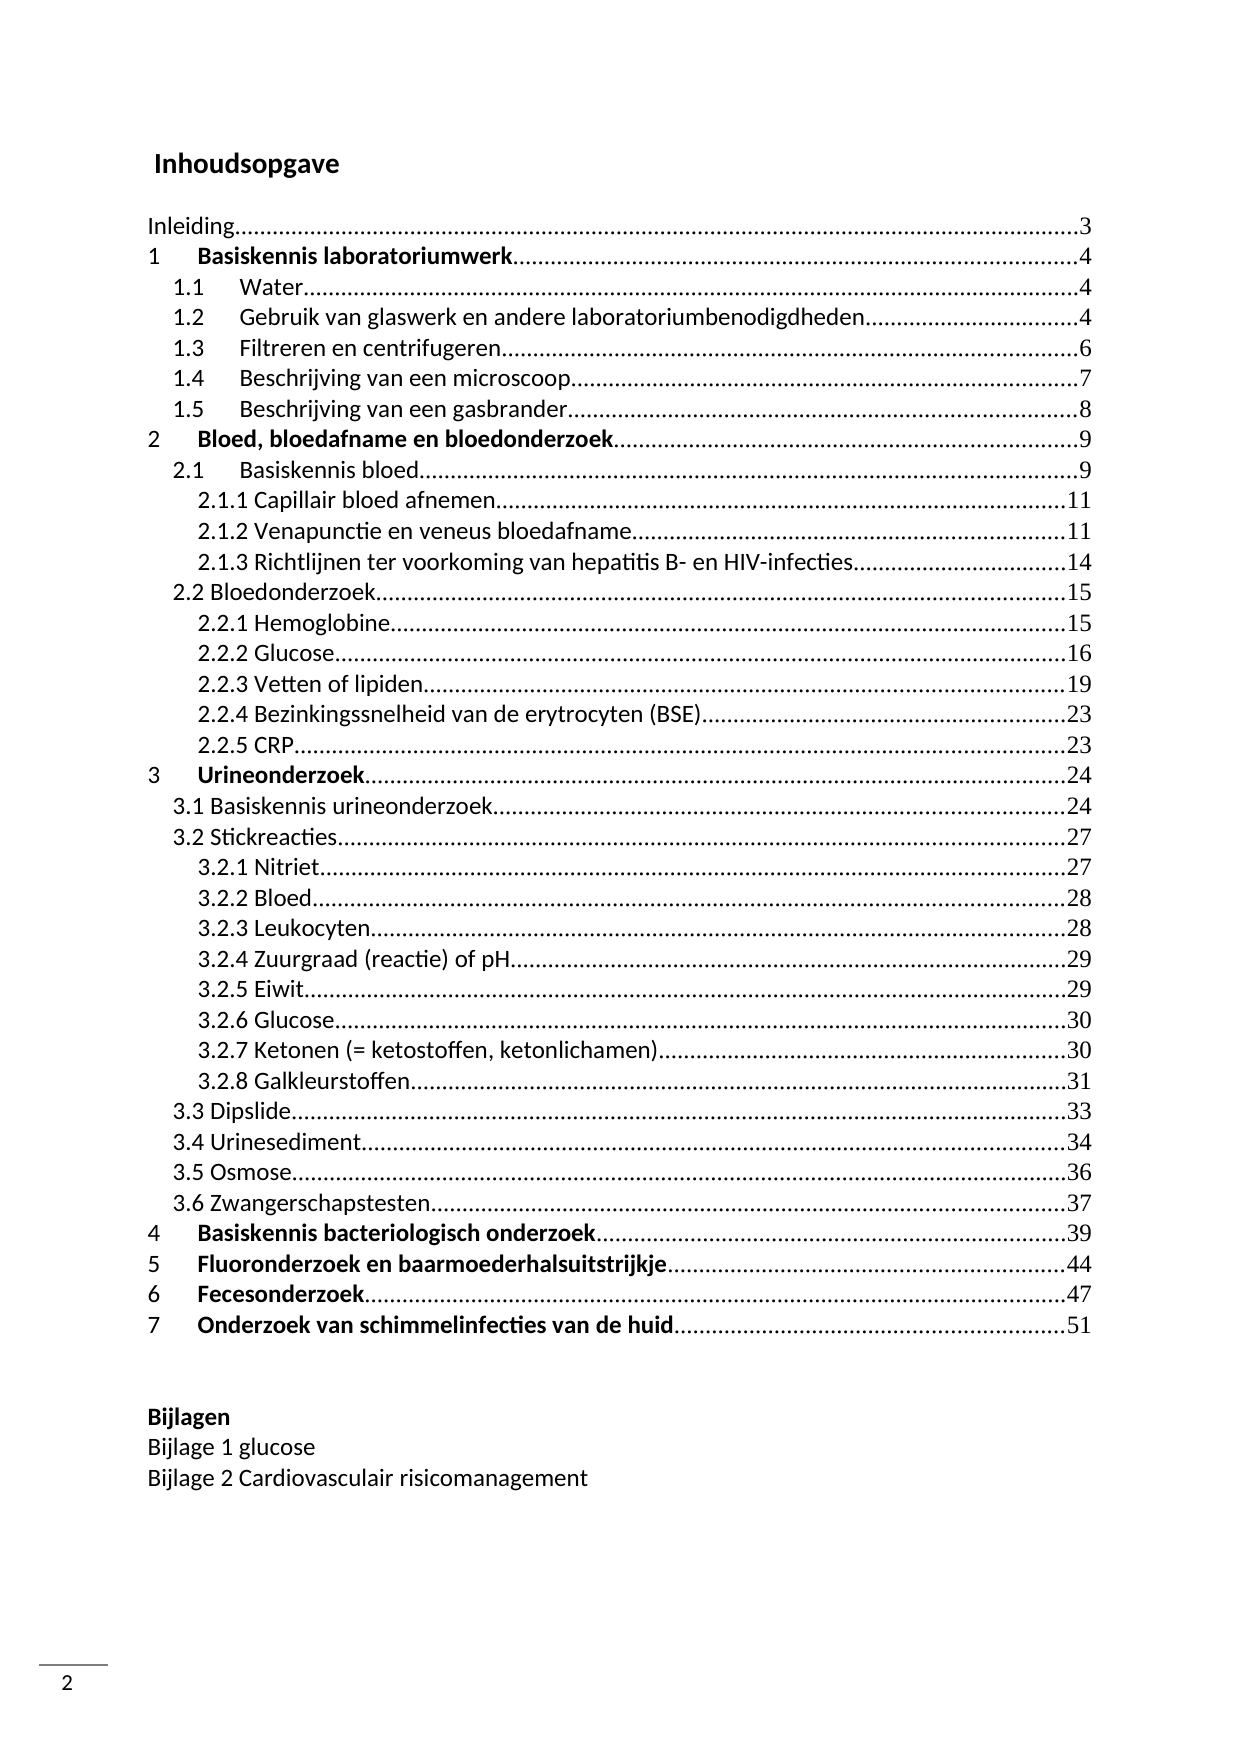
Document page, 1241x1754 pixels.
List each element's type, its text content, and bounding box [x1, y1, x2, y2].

text Inhoudsopgave [154, 146, 1103, 181]
subtitle Bijlagen [147, 1401, 1103, 1431]
text Bijlage 1 glucose [147, 1431, 1103, 1462]
text Bijlage 2 Cardiovasculair risicomanagement [147, 1462, 1103, 1492]
